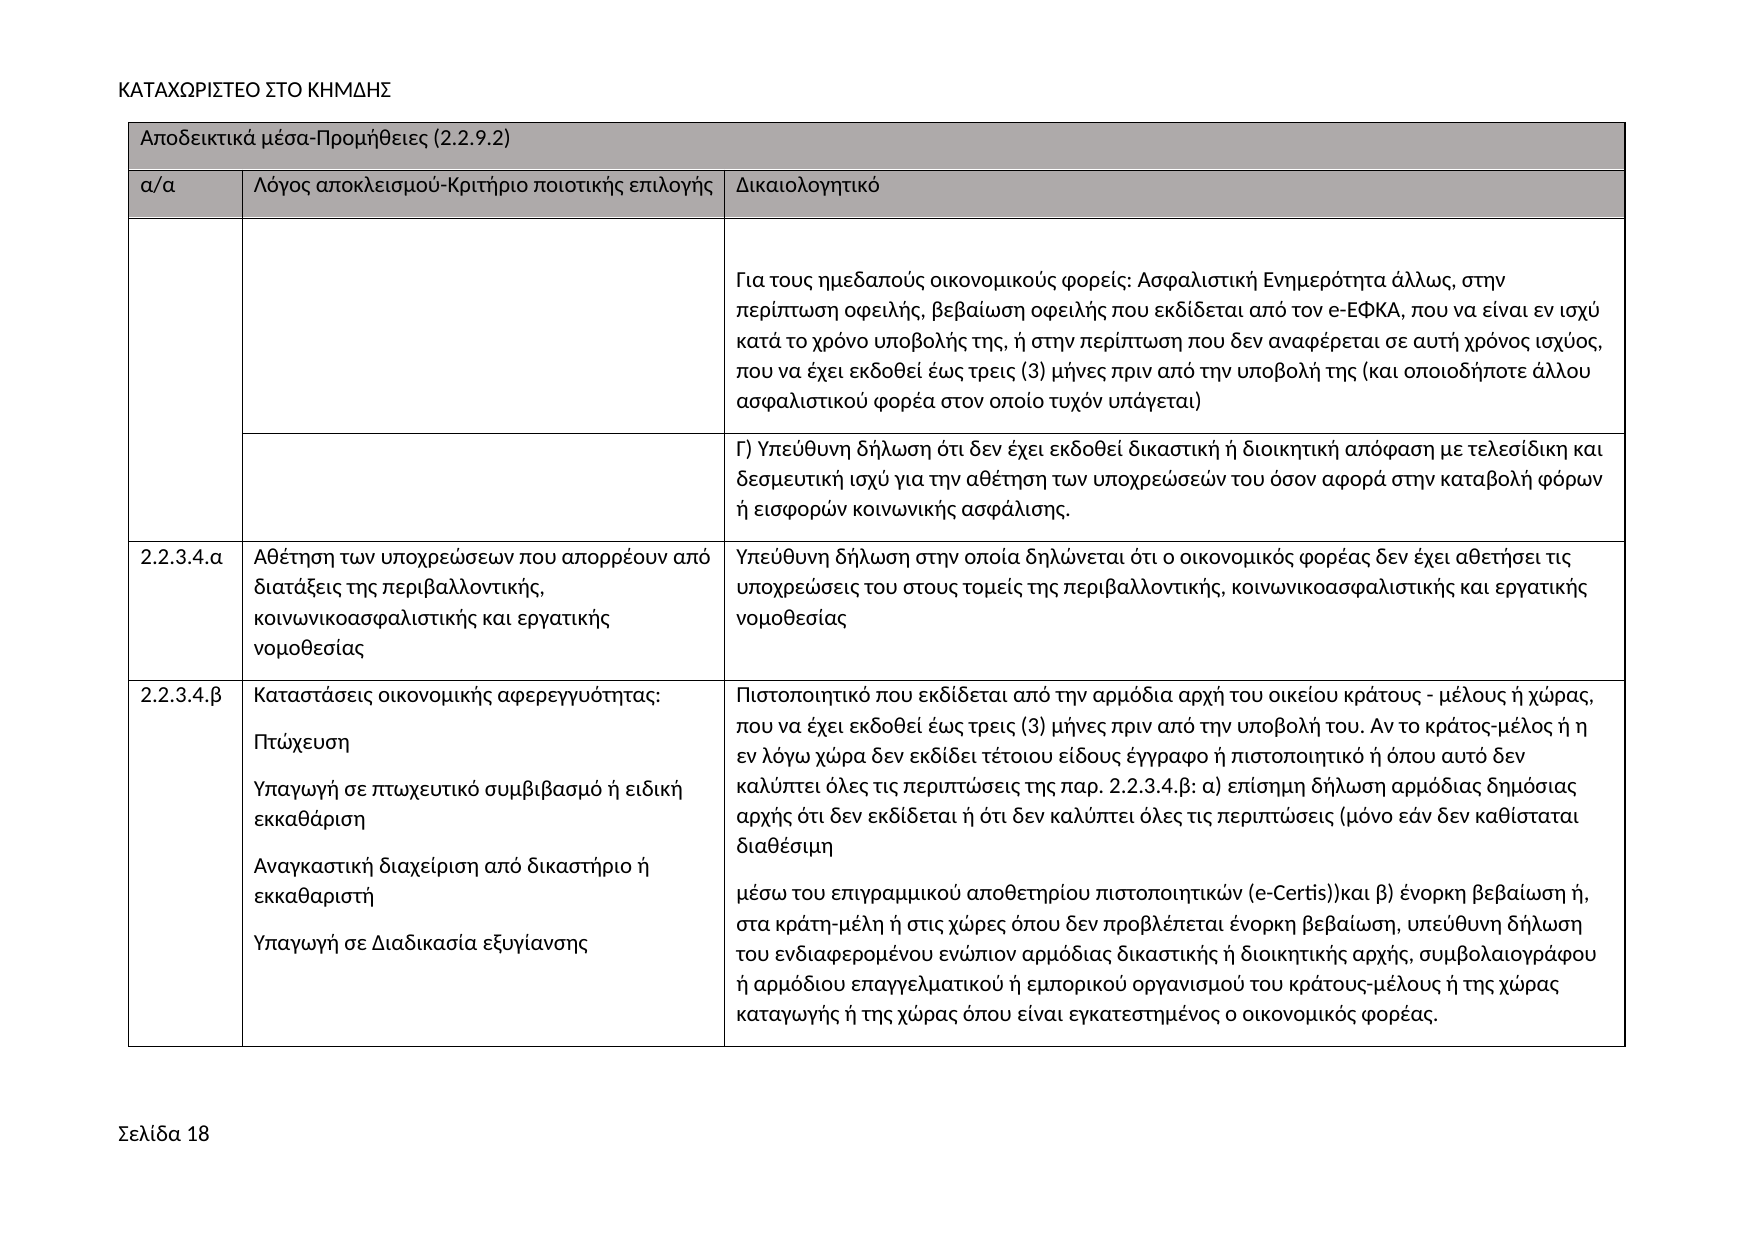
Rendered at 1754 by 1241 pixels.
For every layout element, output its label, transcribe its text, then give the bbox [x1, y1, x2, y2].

table_cell 2.2.3.4.β [129, 681, 242, 1046]
table_cell 2.2.3.4.α [129, 542, 242, 679]
table_cell Αθέτηση των υποχρεώσεων που απορρέουν από διατάξεις της περιβαλλοντικής, κοινωνικοασφαλιστικής και εργατικής νομοθεσίας [243, 542, 724, 679]
table_cell Δικαιολογητικό [725, 171, 1624, 217]
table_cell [725, 681, 1624, 1046]
table_cell Γ) Υπεύθυνη δήλωση ότι δεν έχει εκδοθεί δικαστική ή διοικητική απόφαση με τελεσίδικη και δεσμευτική ισχύ για την αθέτηση των υποχρεώσεών του όσον αφορά στην καταβολή φόρων ή εισφορών κοινωνικής ασφάλισης. [725, 434, 1624, 541]
table_cell Λόγος αποκλεισμού-Κριτήριο ποιοτικής επιλογής [243, 171, 724, 217]
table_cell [725, 219, 1624, 433]
table_cell α/α [129, 171, 242, 217]
table_cell [243, 434, 724, 541]
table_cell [243, 219, 724, 433]
table_header Αποδεικτικά μέσα-Προμήθειες (2.2.9.2) [129, 123, 1624, 169]
table_cell Υπεύθυνη δήλωση στην οποία δηλώνεται ότι ο οικονομικός φορέας δεν έχει αθετήσει τις υποχρεώσεις του στους τομείς της περιβαλλοντικής, κοινωνικοασφαλιστικής και εργατικής νομοθεσίας [725, 542, 1624, 679]
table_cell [243, 681, 724, 1046]
